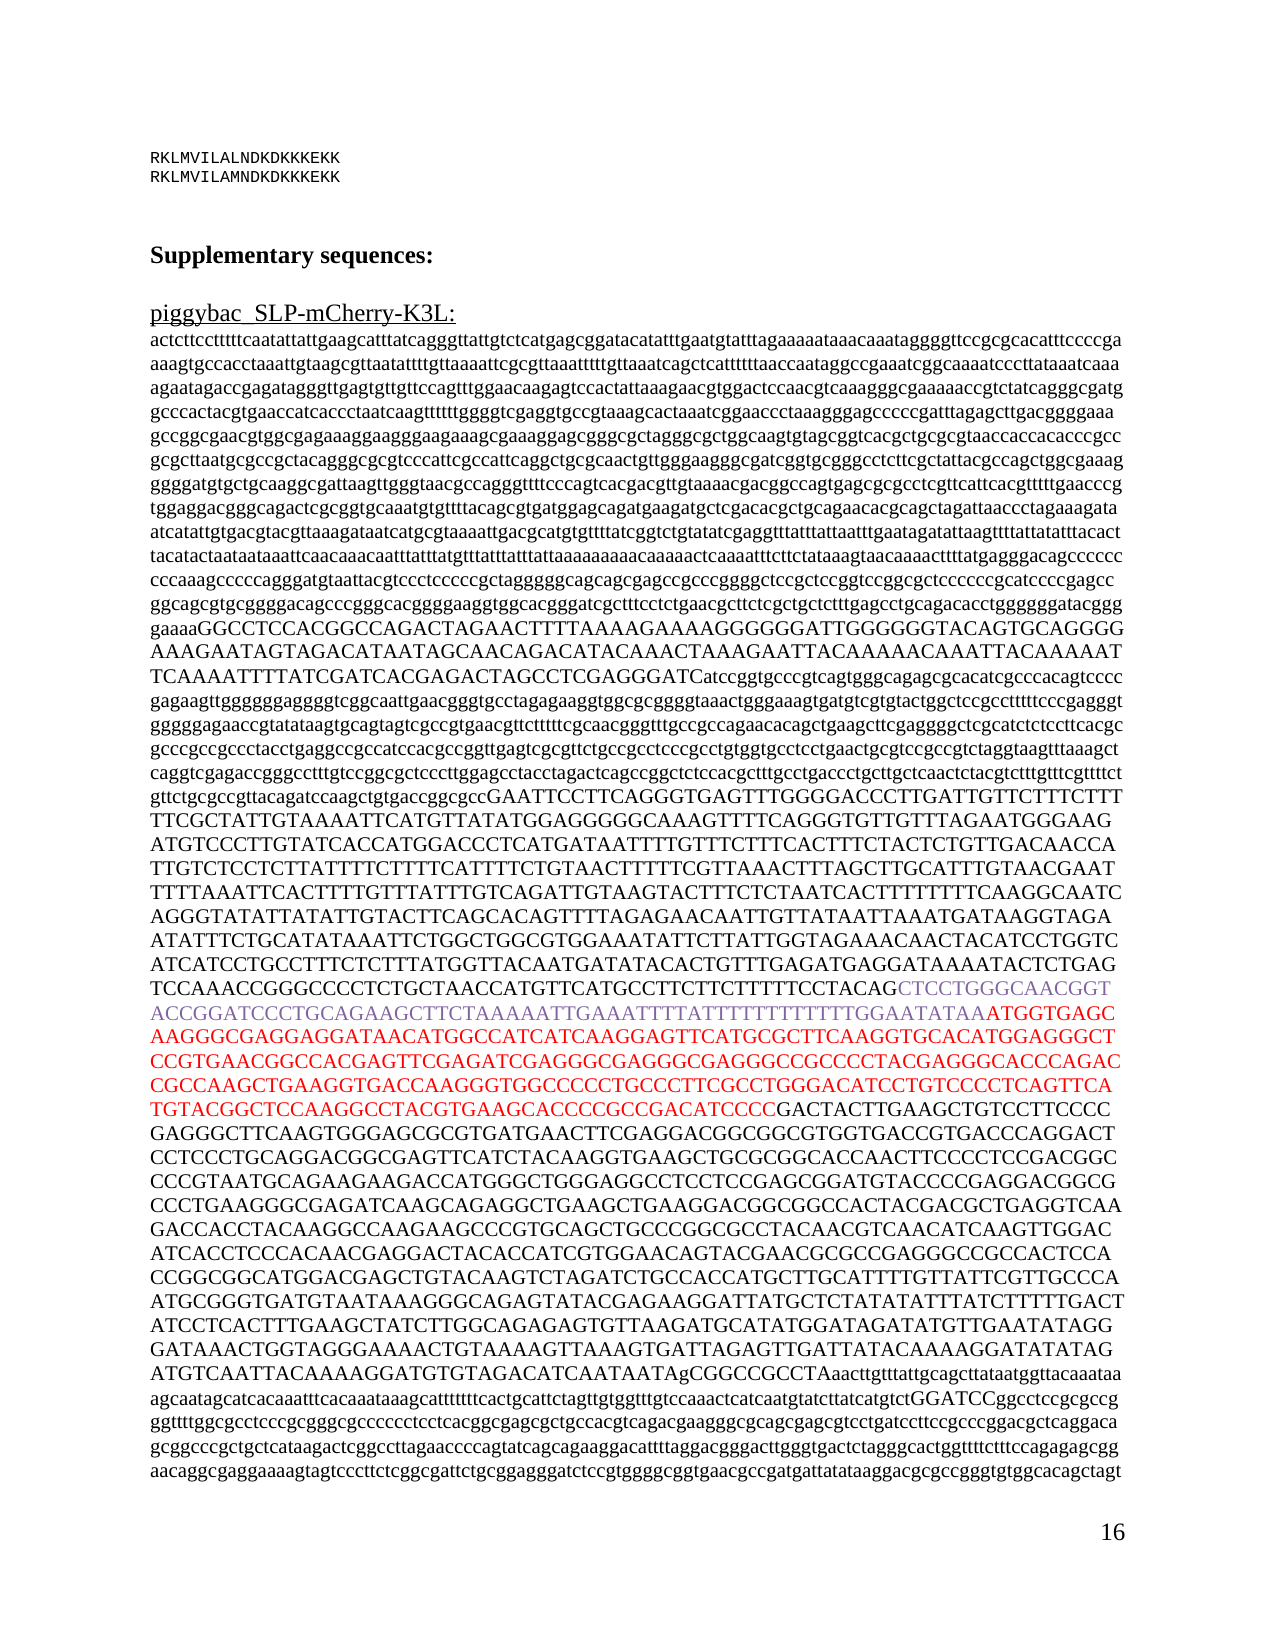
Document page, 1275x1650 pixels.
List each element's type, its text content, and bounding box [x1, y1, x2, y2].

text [150, 327, 1125, 1482]
text piggybac_SLP-mCherry-K3L: [150, 298, 1125, 327]
text RKLMVILALNDKDKKKEKK [150, 150, 1125, 169]
text Supplementary sequences: [150, 240, 1125, 269]
text RKLMVILAMNDKDKKKEKK [150, 169, 1125, 188]
